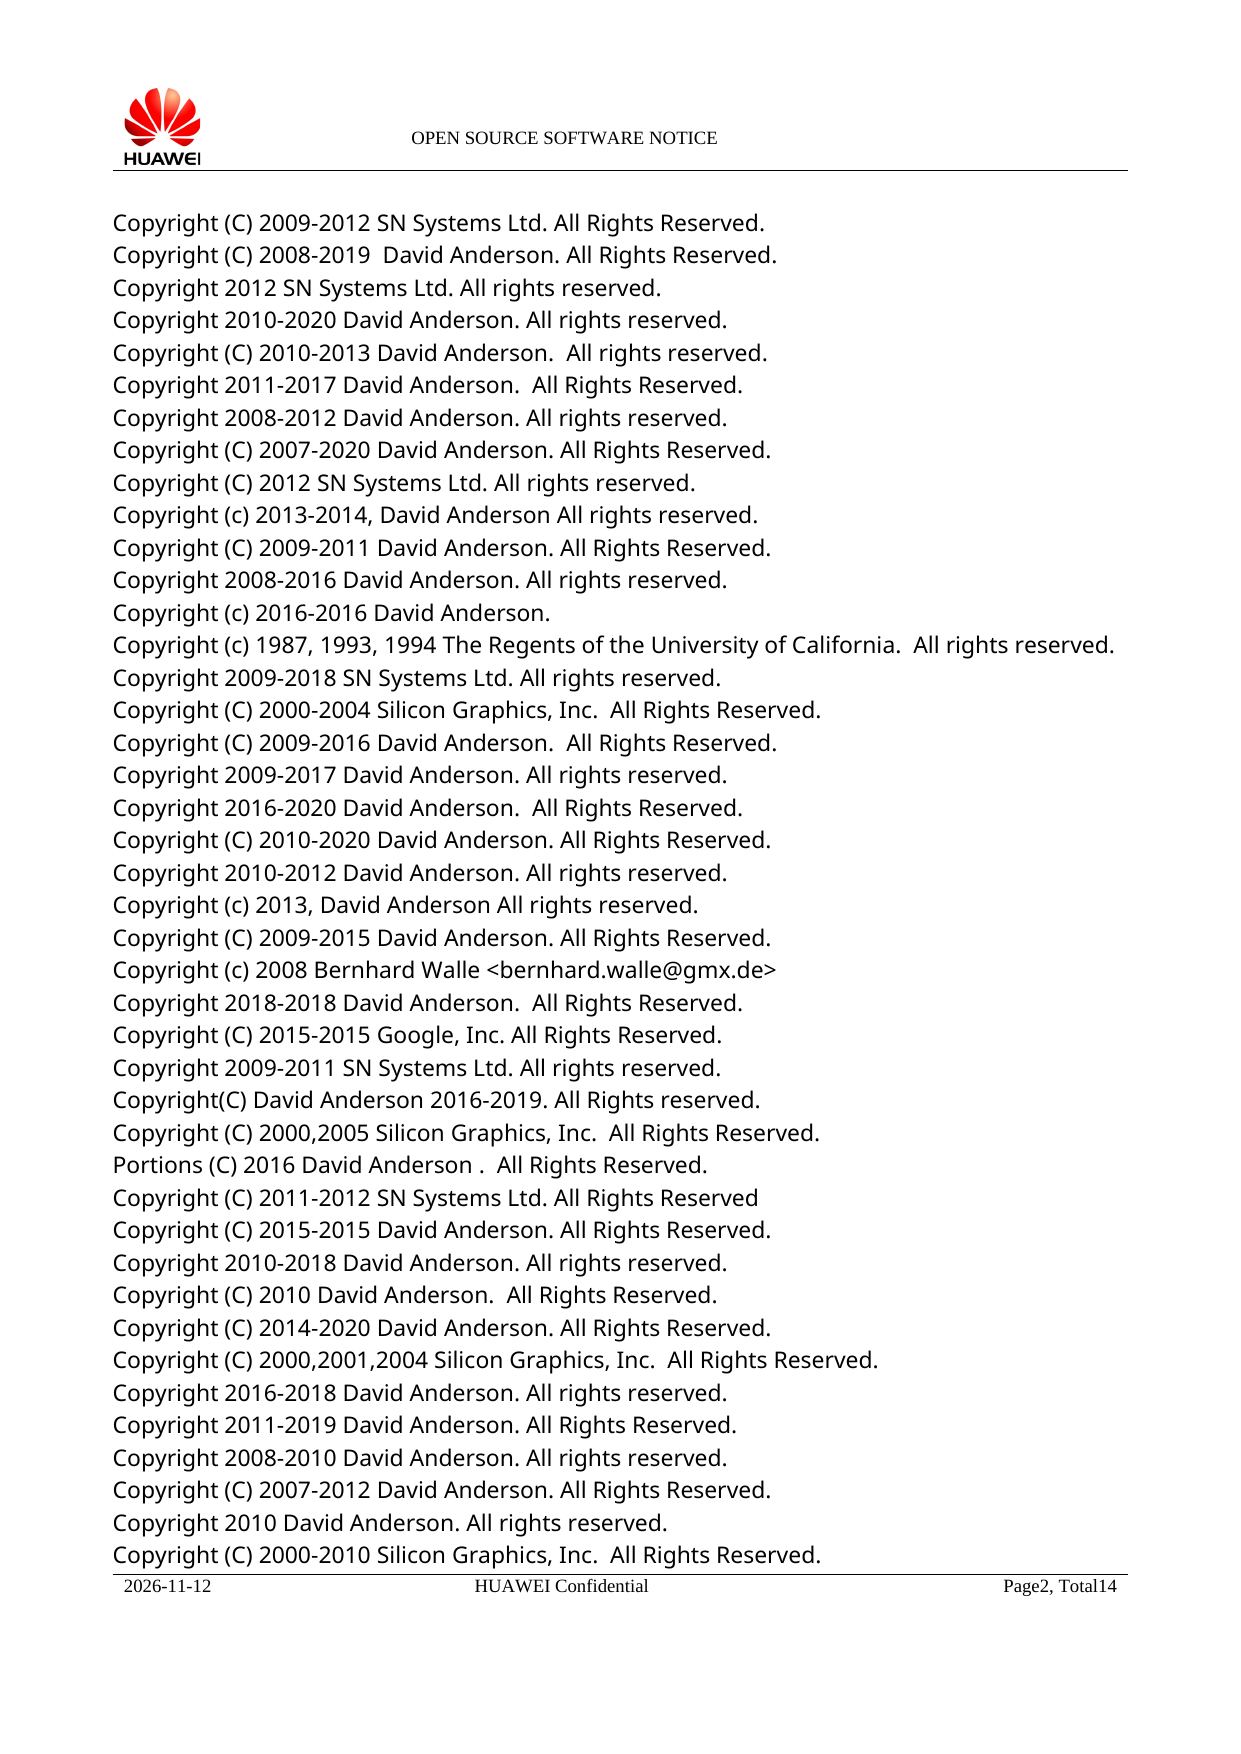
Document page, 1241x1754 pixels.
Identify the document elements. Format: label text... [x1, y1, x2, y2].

picture [124, 88, 201, 165]
